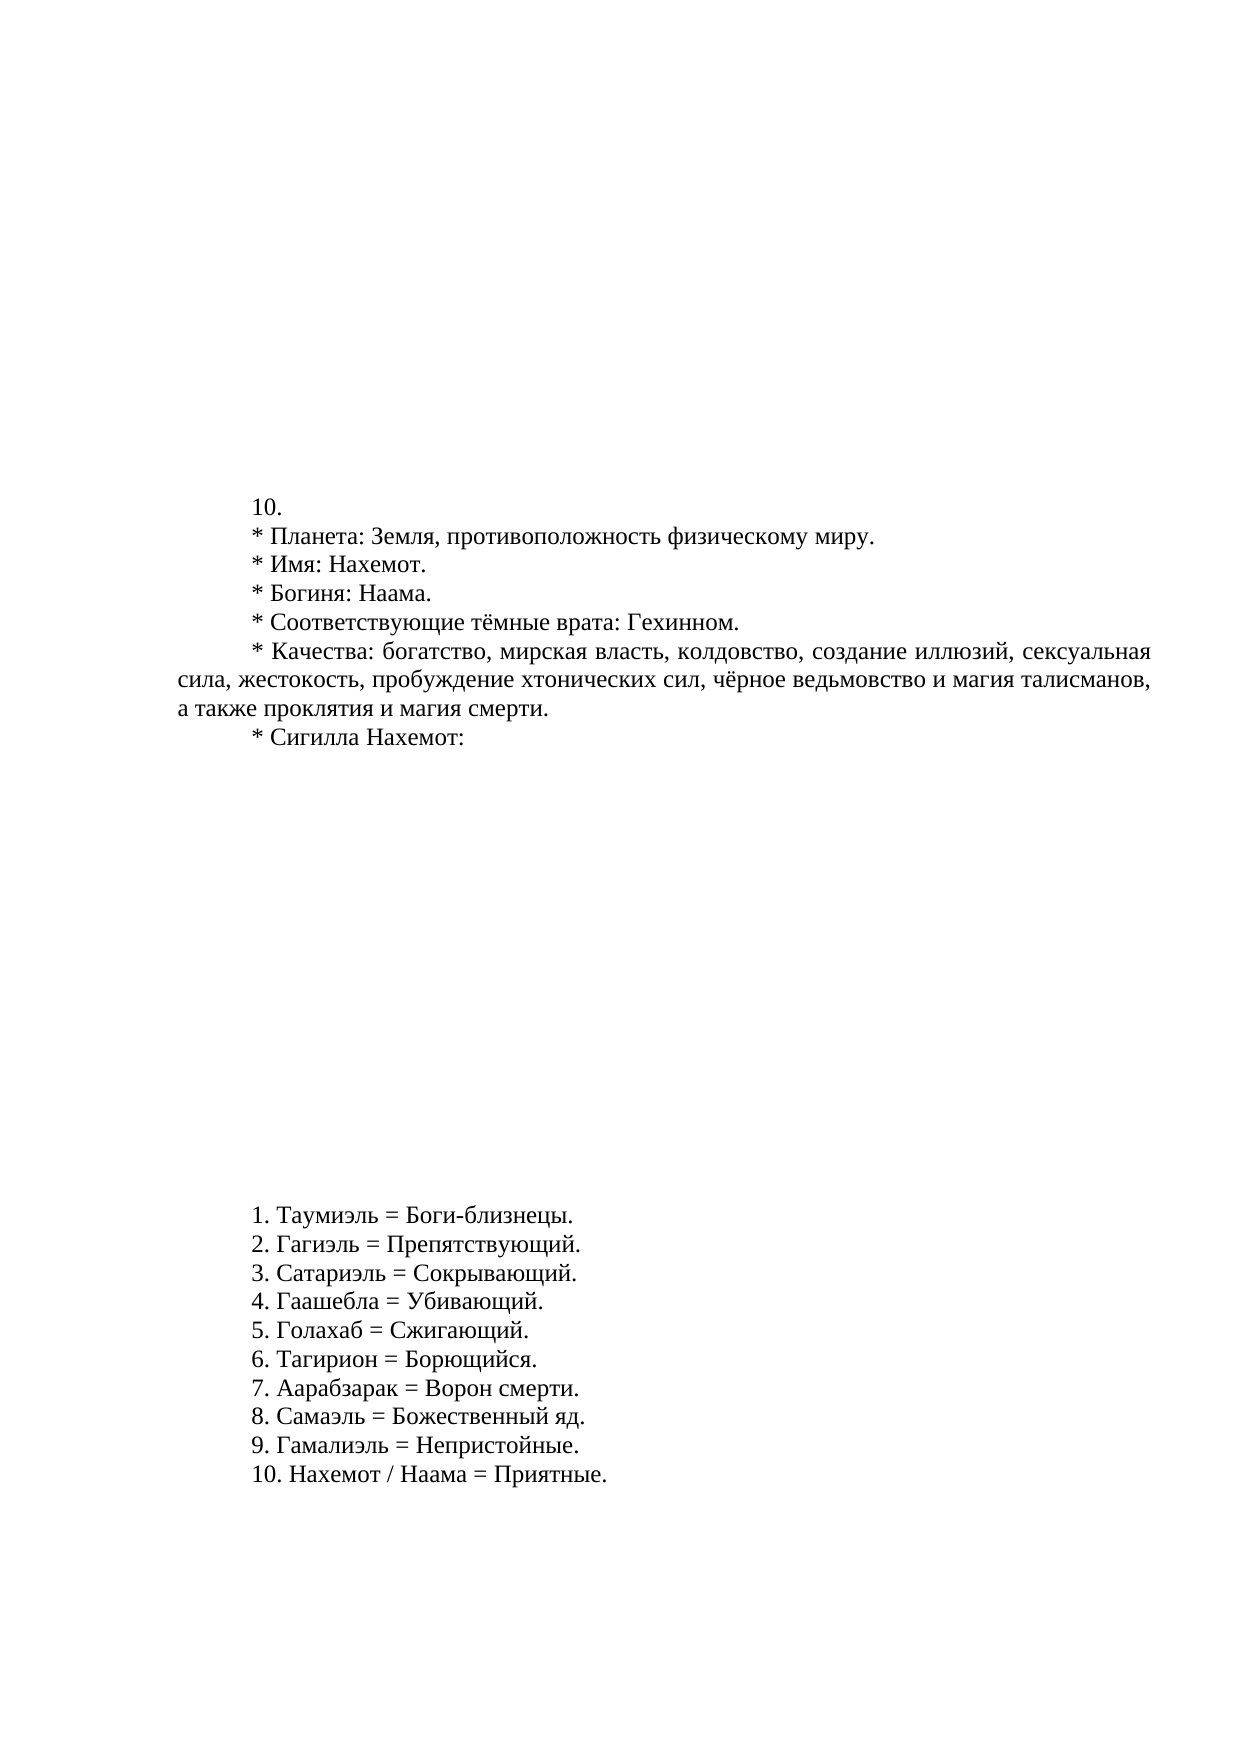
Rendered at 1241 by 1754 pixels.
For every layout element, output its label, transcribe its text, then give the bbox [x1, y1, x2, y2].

list Голахаб = Сжигающий. [251, 1315, 1163, 1344]
list Тагирион = Борющийся. [251, 1344, 1163, 1373]
list Гаашебла = Убивающий. [251, 1286, 1163, 1315]
list Соответствующие тёмные врата: Гехинном. [251, 607, 1163, 636]
list Имя: Нахемот. [251, 549, 1163, 578]
list Таумиэль = Боги-близнецы. [251, 1200, 1163, 1229]
list Сигилла Нахемот: [251, 722, 1163, 751]
list Сатариэль = Сокрывающий. [251, 1258, 1163, 1286]
list Нахемот / Наама = Приятные. [251, 1459, 1163, 1488]
list Гагиэль = Препятствующий. [251, 1229, 1163, 1258]
list Самаэль = Божественный яд. [251, 1401, 1163, 1430]
list Планета: Земля, противоположность физическому миру. [251, 521, 1163, 549]
list Аарабзарак = Ворон смерти. [251, 1373, 1163, 1401]
list Богиня: Наама. [251, 578, 1163, 607]
list Качества: богатство, мирская власть, колдовство, создание иллюзий, сексуальная сила, жестокость, пробуждение хтонических сил, чёрное ведьмовство и магия талисманов, а также проклятия и магия смерти. [177, 636, 1152, 722]
list Гамалиэль = Непристойные. [251, 1430, 1163, 1459]
text 10. [251, 492, 1163, 521]
